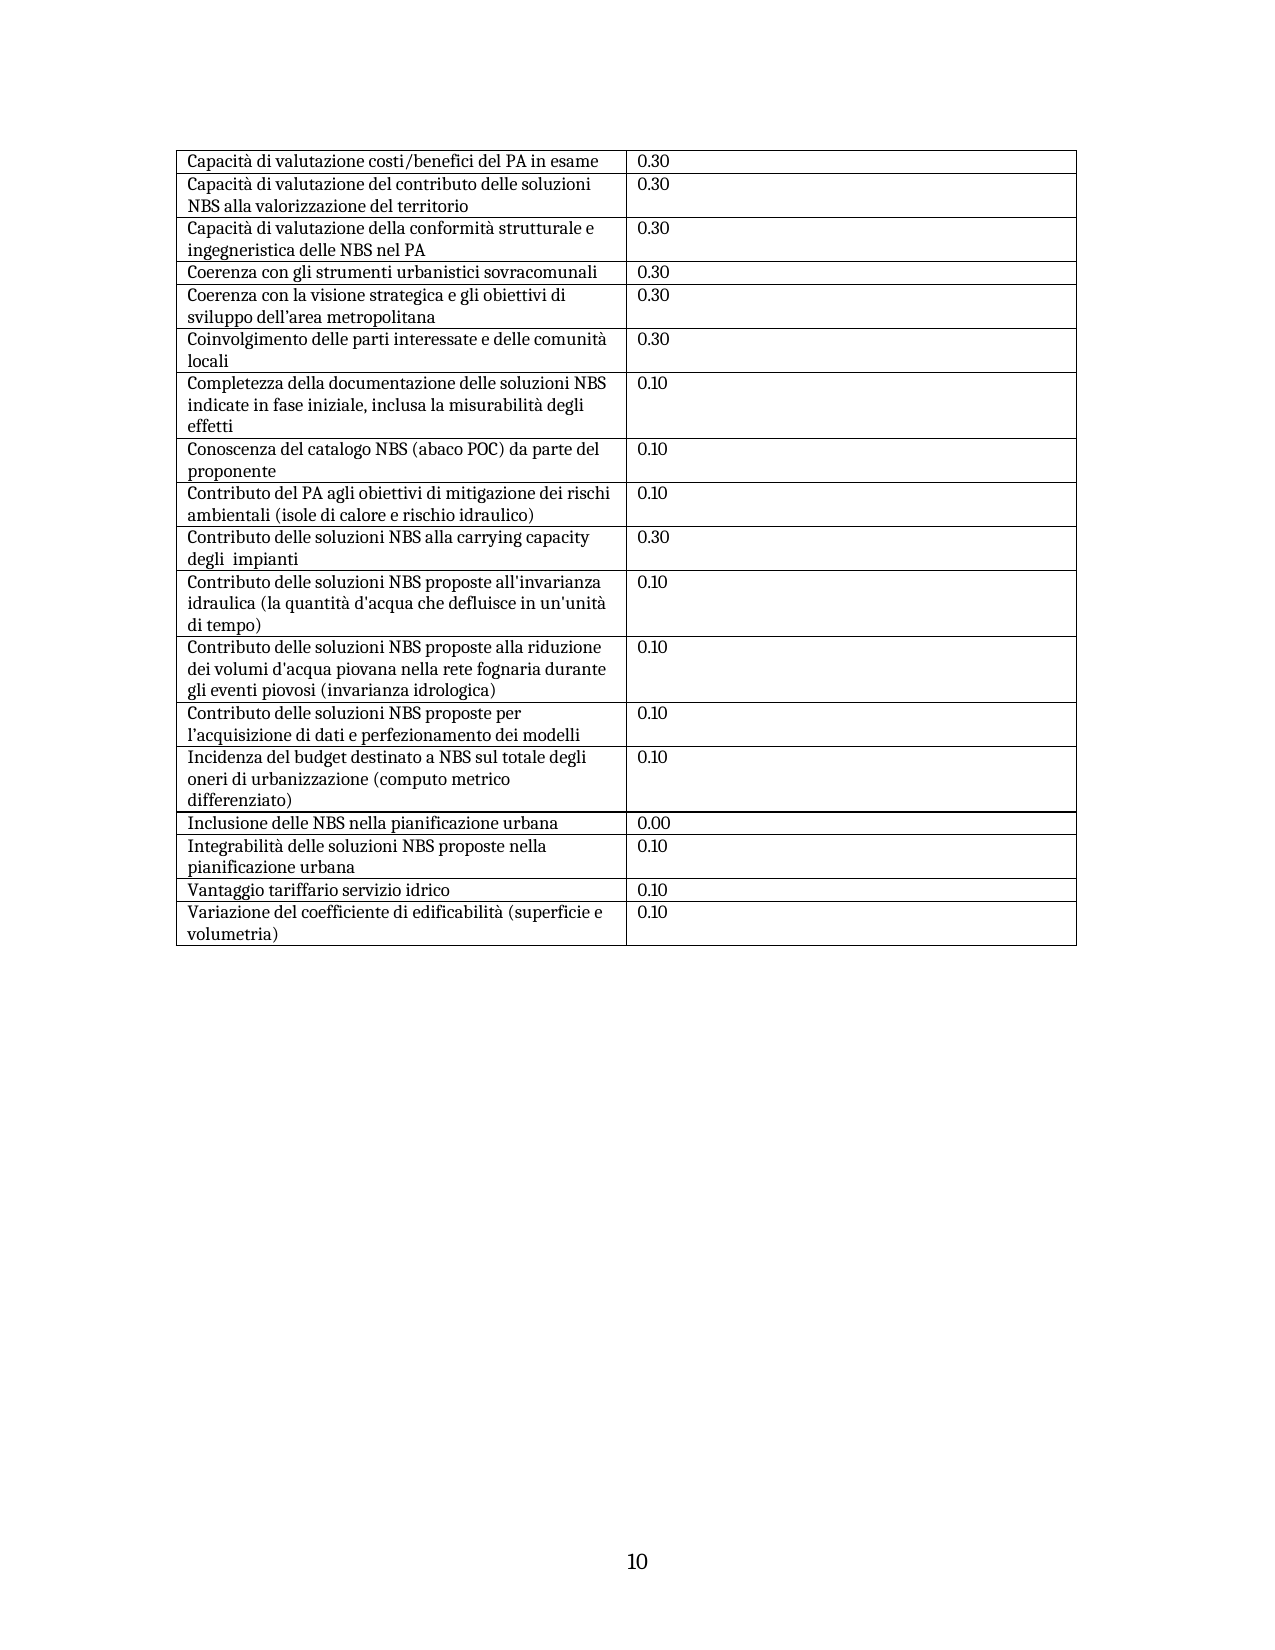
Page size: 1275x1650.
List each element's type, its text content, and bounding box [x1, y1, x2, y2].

table_cell 0.10 [627, 373, 1076, 438]
table_cell Capacità di valutazione del contributo delle soluzioni NBS alla valorizzazione del territorio [177, 174, 626, 217]
table_cell 0.10 [627, 835, 1076, 878]
table_cell Coinvolgimento delle parti interessate e delle comunità locali [177, 329, 626, 372]
table_cell Capacità di valutazione costi/benefici del PA in esame [177, 151, 626, 173]
table_cell 0.30 [627, 329, 1076, 372]
table_cell 0.10 [627, 879, 1076, 901]
table_cell Contributo delle soluzioni NBS proposte alla riduzione dei volumi d'acqua piovana nella rete fognaria durante gli eventi piovosi (invarianza idrologica) [177, 637, 626, 702]
table_cell 0.00 [627, 813, 1076, 834]
table_cell 0.10 [627, 439, 1076, 482]
table_cell 0.30 [627, 174, 1076, 217]
table_cell 0.30 [627, 151, 1076, 173]
table_cell 0.30 [627, 262, 1076, 283]
table_cell Coerenza con gli strumenti urbanistici sovracomunali [177, 262, 626, 283]
table_cell Vantaggio tariffario servizio idrico [177, 879, 626, 901]
table_cell Contributo delle soluzioni NBS alla carrying capacity degli impianti [177, 527, 626, 570]
table_cell 0.30 [627, 527, 1076, 570]
table_cell Coerenza con la visione strategica e gli obiettivi di sviluppo dell’area metropolitana [177, 285, 626, 328]
table_cell Incidenza del budget destinato a NBS sul totale degli oneri di urbanizzazione (computo metrico differenziato) [177, 747, 626, 811]
table_cell Capacità di valutazione della conformità strutturale e ingegneristica delle NBS nel PA [177, 218, 626, 261]
table_cell 0.10 [627, 747, 1076, 811]
table_cell 0.30 [627, 285, 1076, 328]
table_cell 0.10 [627, 637, 1076, 702]
table_cell Integrabilità delle soluzioni NBS proposte nella pianificazione urbana [177, 835, 626, 878]
table_cell 0.30 [627, 218, 1076, 261]
table_cell Variazione del coefficiente di edificabilità (superficie e volumetria) [177, 902, 626, 945]
table_cell Completezza della documentazione delle soluzioni NBS indicate in fase iniziale, inclusa la misurabilità degli effetti [177, 373, 626, 438]
table_cell Contributo del PA agli obiettivi di mitigazione dei rischi ambientali (isole di calore e rischio idraulico) [177, 483, 626, 526]
table_cell 0.10 [627, 902, 1076, 945]
table_cell 0.10 [627, 703, 1076, 746]
table_cell Contributo delle soluzioni NBS proposte all'invarianza idraulica (la quantità d'acqua che defluisce in un'unità di tempo) [177, 571, 626, 636]
table_cell Conoscenza del catalogo NBS (abaco POC) da parte del proponente [177, 439, 626, 482]
table_cell Inclusione delle NBS nella pianificazione urbana [177, 813, 626, 834]
table_cell Contributo delle soluzioni NBS proposte per l’acquisizione di dati e perfezionamento dei modelli [177, 703, 626, 746]
table_cell 0.10 [627, 483, 1076, 526]
table_cell 0.10 [627, 571, 1076, 636]
